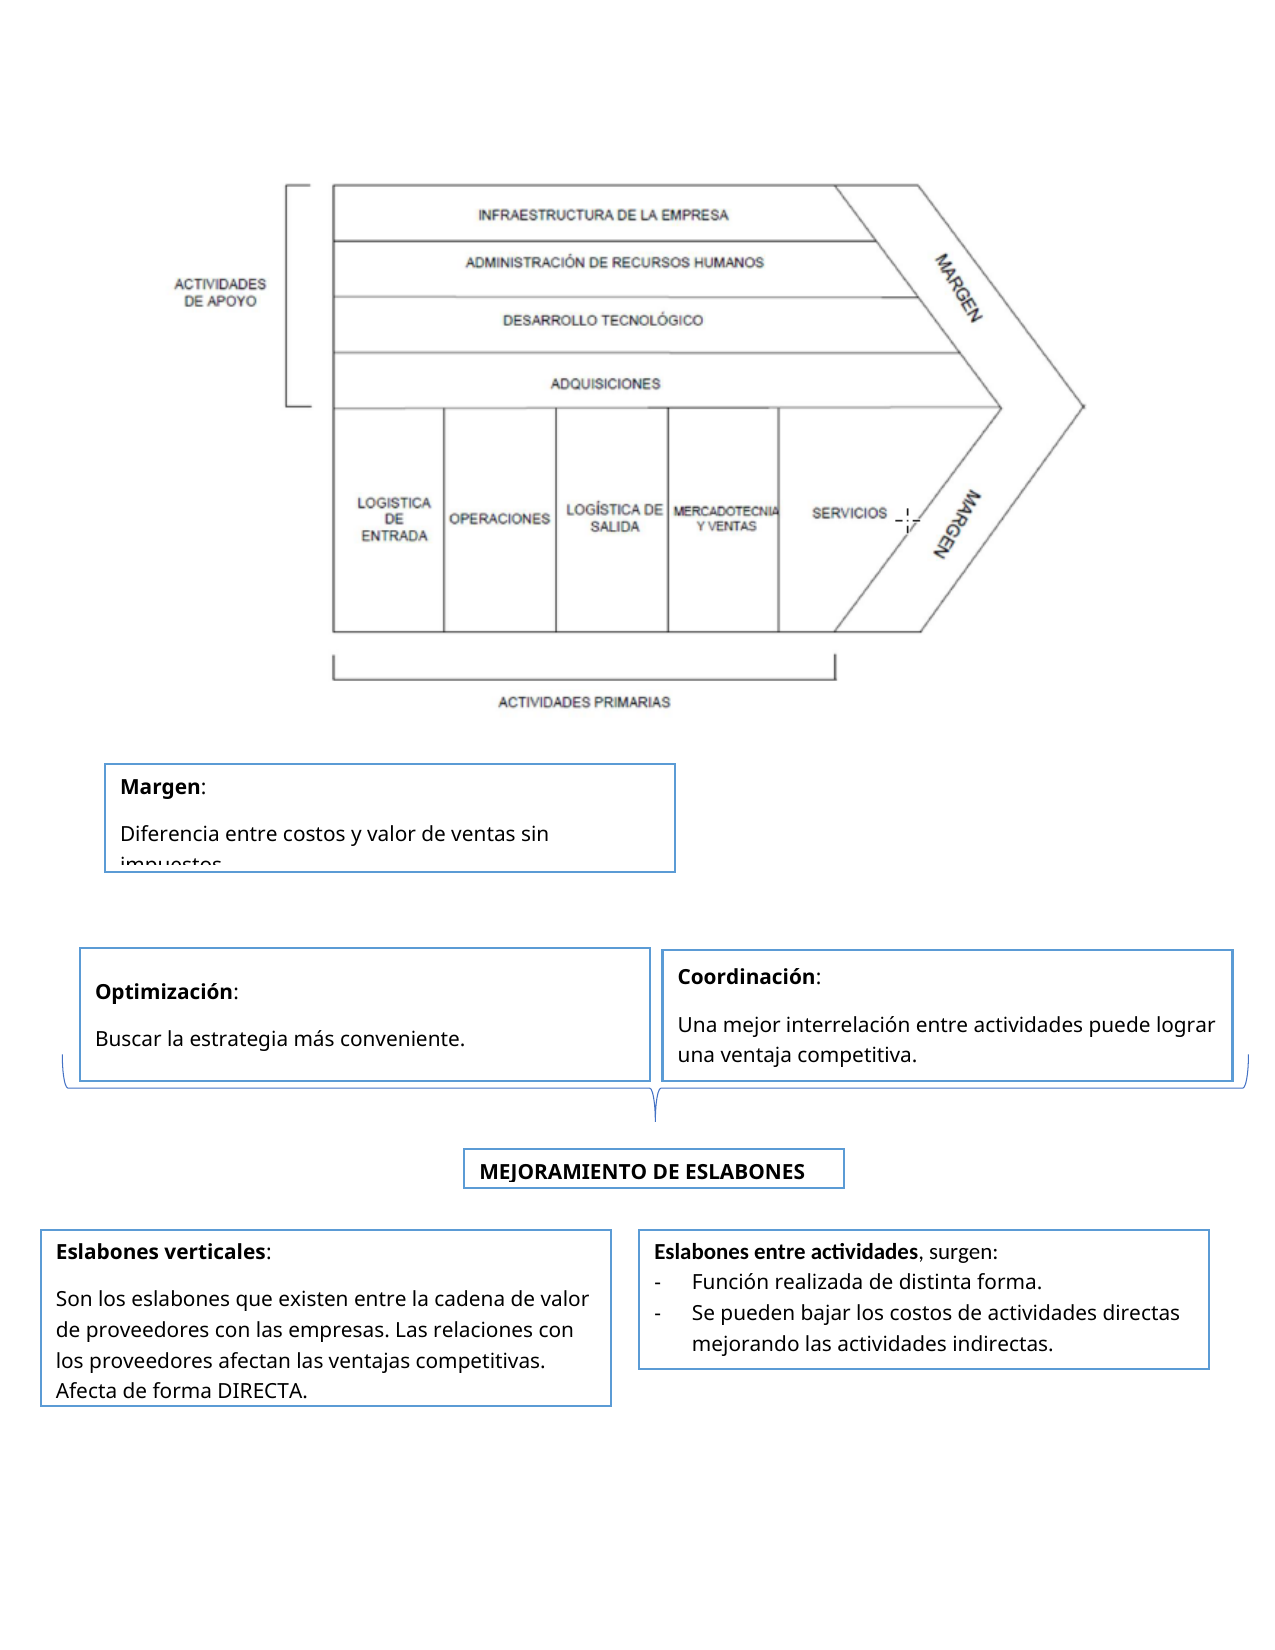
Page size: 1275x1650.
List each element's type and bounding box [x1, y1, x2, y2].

picture [150, 150, 1125, 719]
